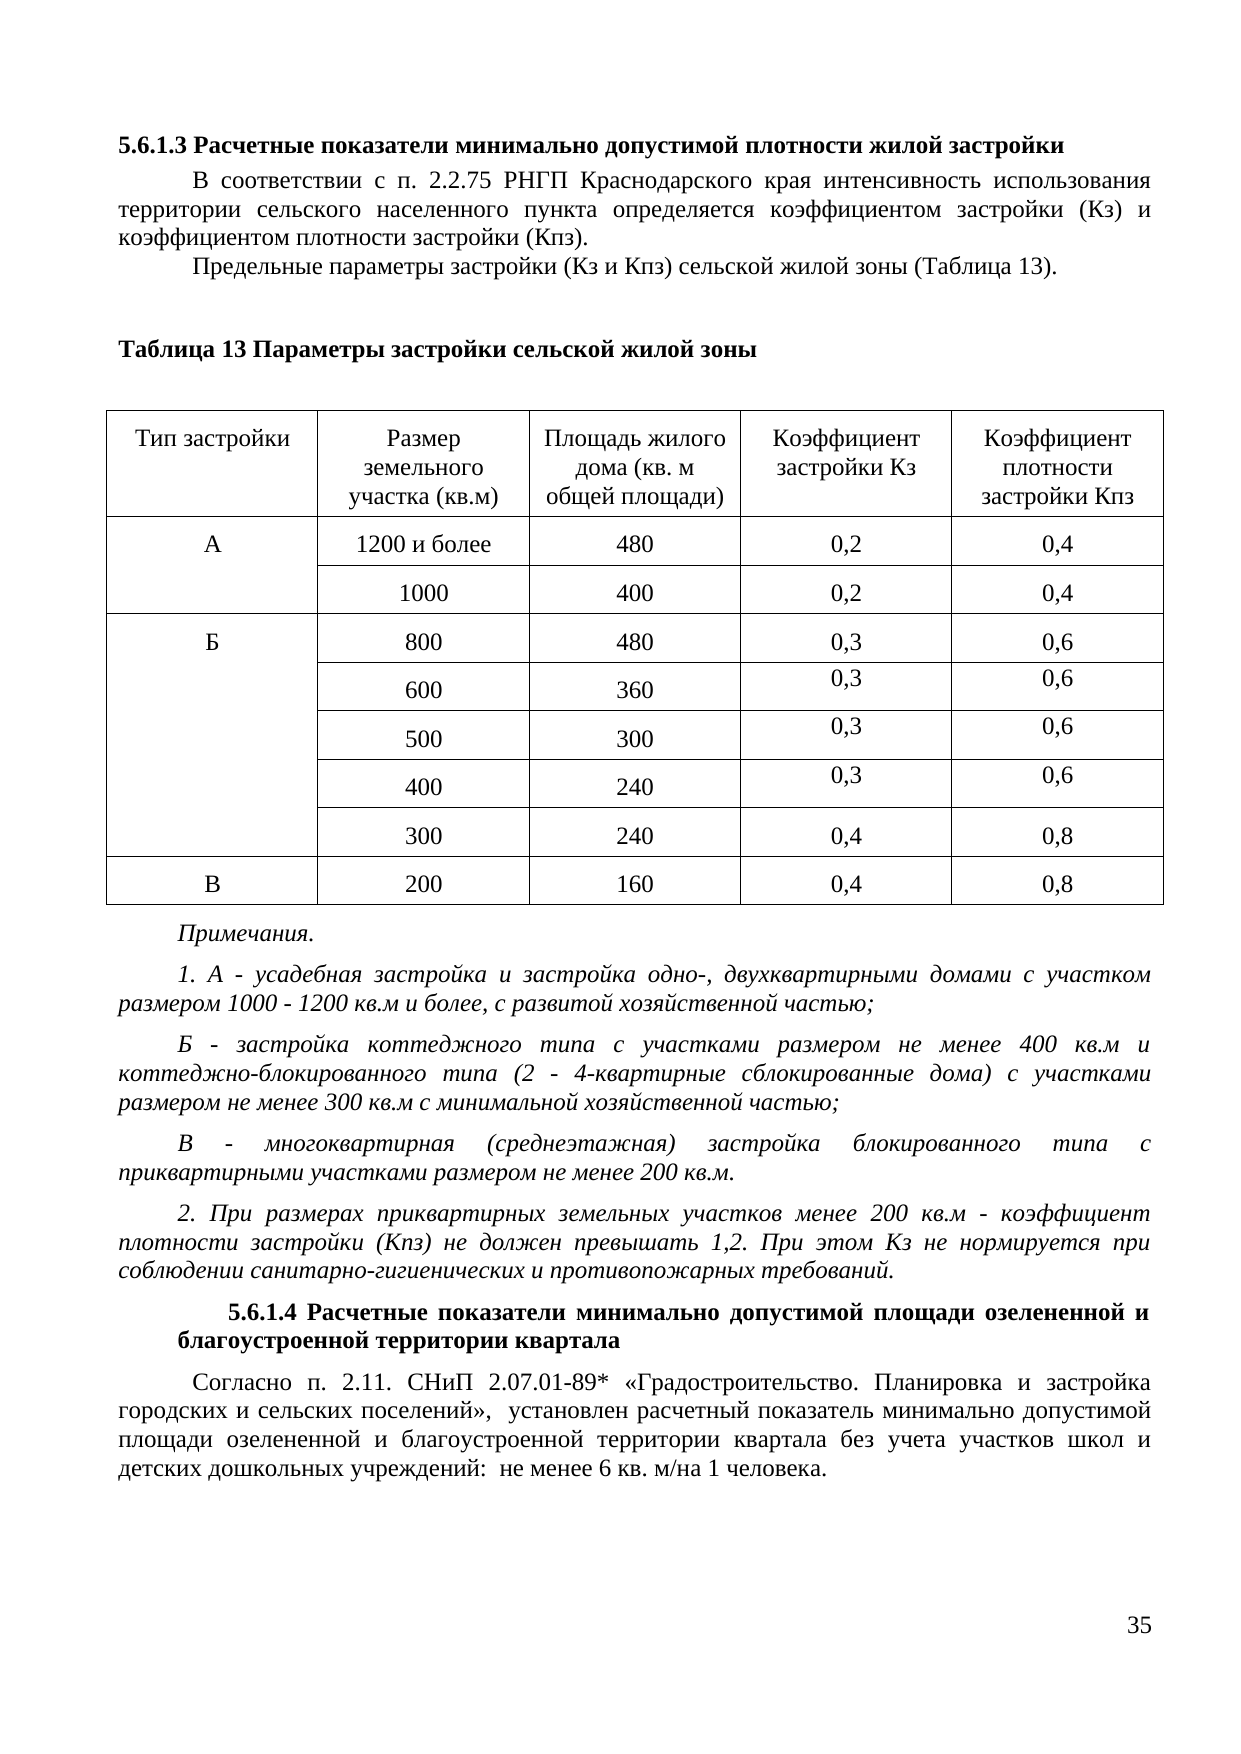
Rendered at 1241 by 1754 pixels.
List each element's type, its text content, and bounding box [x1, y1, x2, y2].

table_cell 1000 [318, 566, 529, 613]
table_cell 160 [530, 857, 740, 904]
table_cell 0,6 [952, 614, 1163, 662]
text Примечания. [118, 918, 1152, 947]
table_cell 480 [530, 614, 740, 662]
table_cell 0,6 [952, 711, 1163, 759]
text Предельные параметры застройки (Кз и Кпз) сельской жилой зоны (Таблица 13). [118, 251, 1152, 280]
table_cell 0,3 [741, 614, 951, 662]
table_cell 0,6 [952, 663, 1163, 710]
text Согласно п. 2.11. СНиП 2.07.01-89* «Градостроительство. Планировка и застройка городских и сельских поселений», установлен расчетный показатель минимально допустимой площади озелененной и благоустроенной территории квартала без учета участков школ и детских дошкольных учреждений: не менее 6 кв. м/на 1 человека. [118, 1367, 1152, 1482]
table_header Размер земельного участка (кв.м) [318, 411, 529, 516]
table_cell 0,3 [741, 760, 951, 807]
table_cell 600 [318, 663, 529, 710]
table_cell 400 [318, 760, 529, 807]
table_cell 300 [530, 711, 740, 759]
text 1. А - усадебная застройка и застройка одно-, двухквартирными домами с участком размером 1000 - 1200 кв.м и более, с развитой хозяйственной частью; [118, 959, 1152, 1017]
table_header Площадь жилого дома (кв. м общей площади) [530, 411, 740, 516]
table_cell В [107, 857, 317, 904]
text 2. При размерах приквартирных земельных участков менее 200 кв.м - коэффициент плотности застройки (Кпз) не должен превышать 1,2. При этом Кз не нормируется при соблюдении санитарно-гигиенических и противопожарных требований. [118, 1198, 1152, 1284]
table_cell 0,8 [952, 857, 1163, 904]
table_header Коэффициент плотности застройки Кпз [952, 411, 1163, 516]
table_cell А [107, 517, 317, 613]
text 5.6.1.3 Расчетные показатели минимально допустимой плотности жилой застройки [118, 130, 1152, 159]
table_cell 500 [318, 711, 529, 759]
table_cell 0,4 [741, 808, 951, 856]
text Б - застройка коттеджного типа с участками размером не менее 400 кв.м и коттеджно-блокированного типа (2 - 4-квартирные сблокированные дома) с участками размером не менее 300 кв.м с минимальной хозяйственной частью; [118, 1029, 1152, 1115]
table_cell 0,2 [741, 517, 951, 564]
text Таблица 13 Параметры застройки сельской жилой зоны [118, 334, 1152, 362]
text 5.6.1.4 Расчетные показатели минимально допустимой площади озелененной и благоустроенной территории квартала [118, 1297, 1152, 1354]
table_cell 0,6 [952, 760, 1163, 807]
table_header Коэффициент застройки Кз [741, 411, 951, 516]
table_cell 480 [530, 517, 740, 564]
table_cell 400 [530, 566, 740, 613]
table_header Тип застройки [107, 411, 317, 516]
table_cell 0,4 [952, 566, 1163, 613]
table_cell 240 [530, 760, 740, 807]
table_cell 360 [530, 663, 740, 710]
table_cell 0,3 [741, 711, 951, 759]
table_cell 0,2 [741, 566, 951, 613]
table_cell 240 [530, 808, 740, 856]
table_cell 0,4 [952, 517, 1163, 564]
table_cell Б [107, 614, 317, 856]
table_cell 300 [318, 808, 529, 856]
table_cell 1200 и более [318, 517, 529, 564]
text В соответствии с п. 2.2.75 РНГП Краснодарского края интенсивность использования территории сельского населенного пункта определяется коэффициентом застройки (Кз) и коэффициентом плотности застройки (Кпз). [118, 165, 1152, 251]
text В - многоквартирная (среднеэтажная) застройка блокированного типа с приквартирными участками размером не менее 200 кв.м. [118, 1128, 1152, 1185]
table_cell 800 [318, 614, 529, 662]
table_cell 0,4 [741, 857, 951, 904]
table_cell 0,3 [741, 663, 951, 710]
table_cell 200 [318, 857, 529, 904]
table_cell 0,8 [952, 808, 1163, 856]
